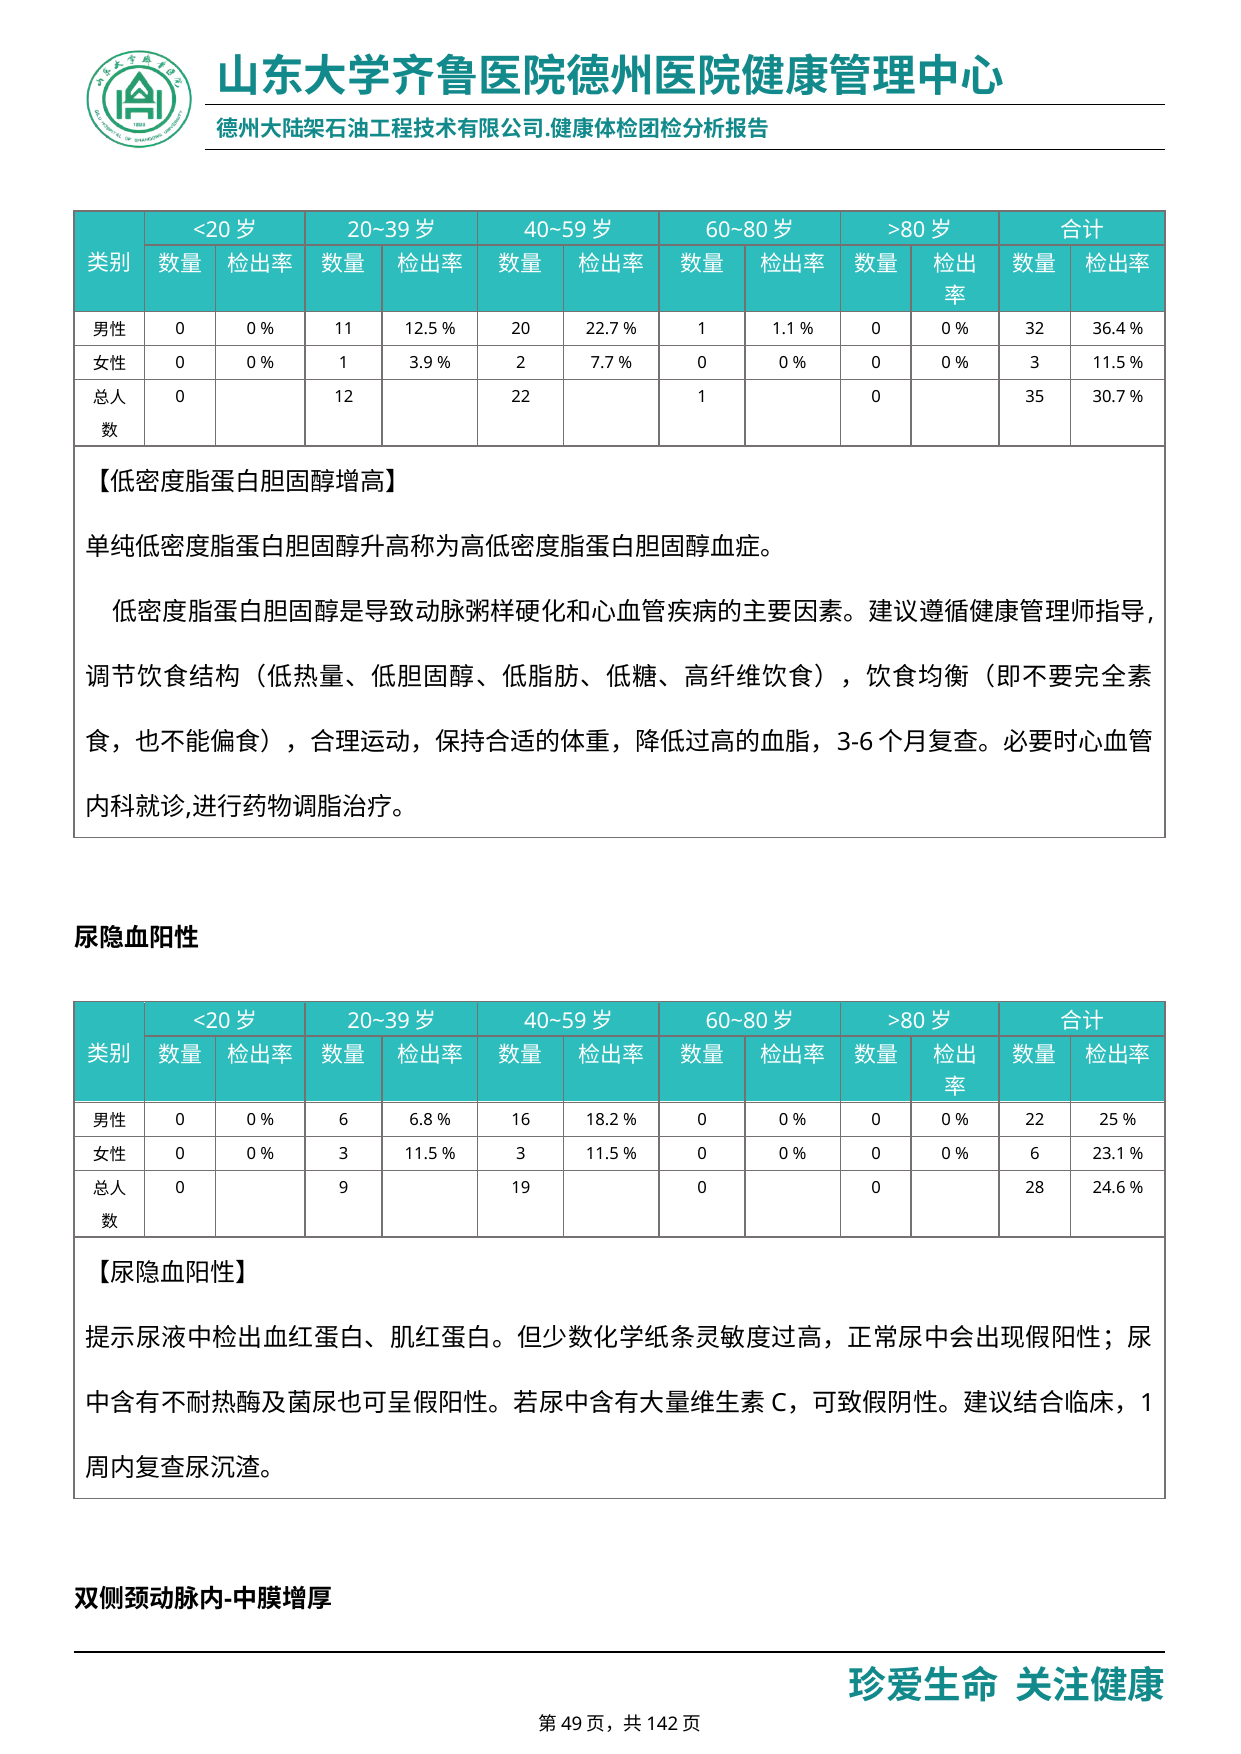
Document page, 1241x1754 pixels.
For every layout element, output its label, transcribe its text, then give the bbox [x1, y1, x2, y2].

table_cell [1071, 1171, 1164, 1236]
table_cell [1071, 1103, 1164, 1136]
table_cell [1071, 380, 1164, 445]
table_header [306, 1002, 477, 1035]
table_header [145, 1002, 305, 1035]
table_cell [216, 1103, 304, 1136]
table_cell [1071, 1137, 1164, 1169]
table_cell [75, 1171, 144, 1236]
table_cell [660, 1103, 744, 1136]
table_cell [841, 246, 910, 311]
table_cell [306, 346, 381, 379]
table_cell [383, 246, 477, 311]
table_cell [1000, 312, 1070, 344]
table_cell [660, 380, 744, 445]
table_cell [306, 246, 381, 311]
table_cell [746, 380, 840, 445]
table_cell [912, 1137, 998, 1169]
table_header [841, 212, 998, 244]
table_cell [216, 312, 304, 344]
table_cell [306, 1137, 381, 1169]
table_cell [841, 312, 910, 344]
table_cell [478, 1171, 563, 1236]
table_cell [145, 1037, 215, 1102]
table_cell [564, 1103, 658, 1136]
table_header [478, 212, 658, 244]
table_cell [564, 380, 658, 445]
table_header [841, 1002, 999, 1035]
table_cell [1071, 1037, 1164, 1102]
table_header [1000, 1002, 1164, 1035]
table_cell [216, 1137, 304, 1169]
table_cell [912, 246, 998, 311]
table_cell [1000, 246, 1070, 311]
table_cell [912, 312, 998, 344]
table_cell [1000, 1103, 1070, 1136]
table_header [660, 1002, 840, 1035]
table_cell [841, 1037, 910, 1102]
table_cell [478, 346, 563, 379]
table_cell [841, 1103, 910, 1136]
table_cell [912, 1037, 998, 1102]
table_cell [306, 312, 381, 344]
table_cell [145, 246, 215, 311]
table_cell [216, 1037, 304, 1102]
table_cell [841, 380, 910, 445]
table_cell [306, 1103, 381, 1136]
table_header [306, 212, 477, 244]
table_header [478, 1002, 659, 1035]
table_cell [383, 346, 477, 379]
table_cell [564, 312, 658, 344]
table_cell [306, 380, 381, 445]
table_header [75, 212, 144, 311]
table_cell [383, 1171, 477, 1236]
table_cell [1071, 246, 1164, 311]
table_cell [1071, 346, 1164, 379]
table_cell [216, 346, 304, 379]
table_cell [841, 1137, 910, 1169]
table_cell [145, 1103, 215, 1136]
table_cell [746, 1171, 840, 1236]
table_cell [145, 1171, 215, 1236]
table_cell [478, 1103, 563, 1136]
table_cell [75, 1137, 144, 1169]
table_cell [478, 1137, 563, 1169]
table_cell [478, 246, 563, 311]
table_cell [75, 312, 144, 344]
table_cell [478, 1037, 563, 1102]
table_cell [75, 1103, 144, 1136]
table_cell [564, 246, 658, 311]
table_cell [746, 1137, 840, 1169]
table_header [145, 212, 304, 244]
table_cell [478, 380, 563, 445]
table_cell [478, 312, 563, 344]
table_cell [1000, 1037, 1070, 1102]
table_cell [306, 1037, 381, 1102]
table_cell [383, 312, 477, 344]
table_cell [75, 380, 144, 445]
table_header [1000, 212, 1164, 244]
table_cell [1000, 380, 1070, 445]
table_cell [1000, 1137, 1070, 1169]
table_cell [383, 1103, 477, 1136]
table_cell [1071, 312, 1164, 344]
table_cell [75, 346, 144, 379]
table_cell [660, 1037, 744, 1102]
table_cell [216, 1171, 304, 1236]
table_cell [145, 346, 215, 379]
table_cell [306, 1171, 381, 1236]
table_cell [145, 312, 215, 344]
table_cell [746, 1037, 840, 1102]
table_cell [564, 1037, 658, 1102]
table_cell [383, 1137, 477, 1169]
picture [85, 48, 194, 149]
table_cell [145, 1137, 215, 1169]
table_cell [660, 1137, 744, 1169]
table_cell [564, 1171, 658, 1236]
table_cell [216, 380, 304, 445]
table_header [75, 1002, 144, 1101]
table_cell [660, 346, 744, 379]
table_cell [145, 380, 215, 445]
text 双侧颈动脉内-中膜增厚 [74, 1564, 1165, 1629]
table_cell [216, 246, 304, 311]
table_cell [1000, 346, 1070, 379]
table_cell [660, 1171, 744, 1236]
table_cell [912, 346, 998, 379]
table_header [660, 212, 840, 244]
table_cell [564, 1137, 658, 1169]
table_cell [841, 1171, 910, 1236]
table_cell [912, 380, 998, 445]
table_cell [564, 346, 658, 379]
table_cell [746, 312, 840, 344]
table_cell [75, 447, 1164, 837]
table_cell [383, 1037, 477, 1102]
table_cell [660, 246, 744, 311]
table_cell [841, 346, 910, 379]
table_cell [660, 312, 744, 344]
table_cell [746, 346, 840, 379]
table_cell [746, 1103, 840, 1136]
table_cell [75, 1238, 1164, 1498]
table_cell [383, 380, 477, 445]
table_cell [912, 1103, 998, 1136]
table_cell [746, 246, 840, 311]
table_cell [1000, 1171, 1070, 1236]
text 尿隐血阳性 [74, 903, 1165, 968]
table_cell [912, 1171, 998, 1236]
